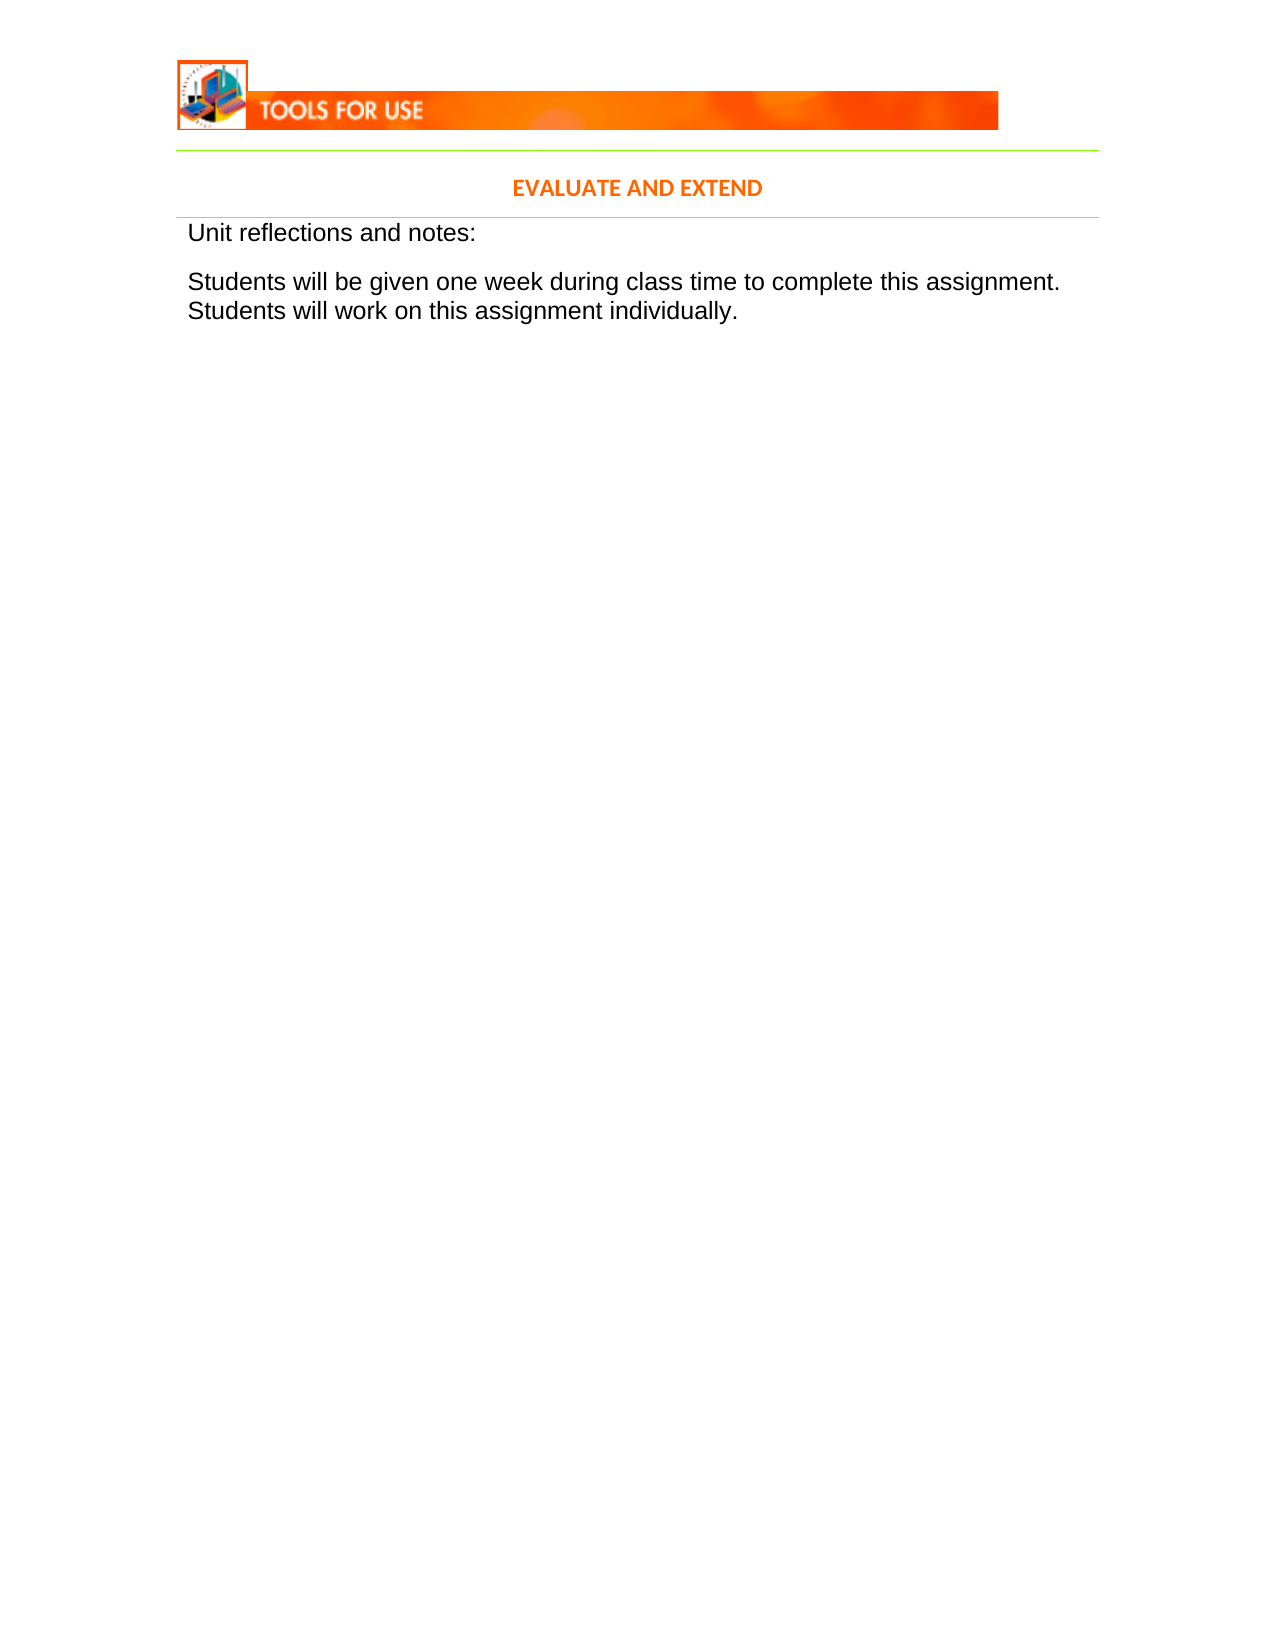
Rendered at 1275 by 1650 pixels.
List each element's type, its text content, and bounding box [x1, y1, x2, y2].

picture [177, 60, 999, 129]
table_header EVALUATE AND EXTEND [176, 151, 1099, 217]
text Unit reflections and notes: [187, 218, 1087, 246]
text Students will be given one week during class time to complete this assignment. Students will work on this assignment individually. [187, 267, 1087, 325]
